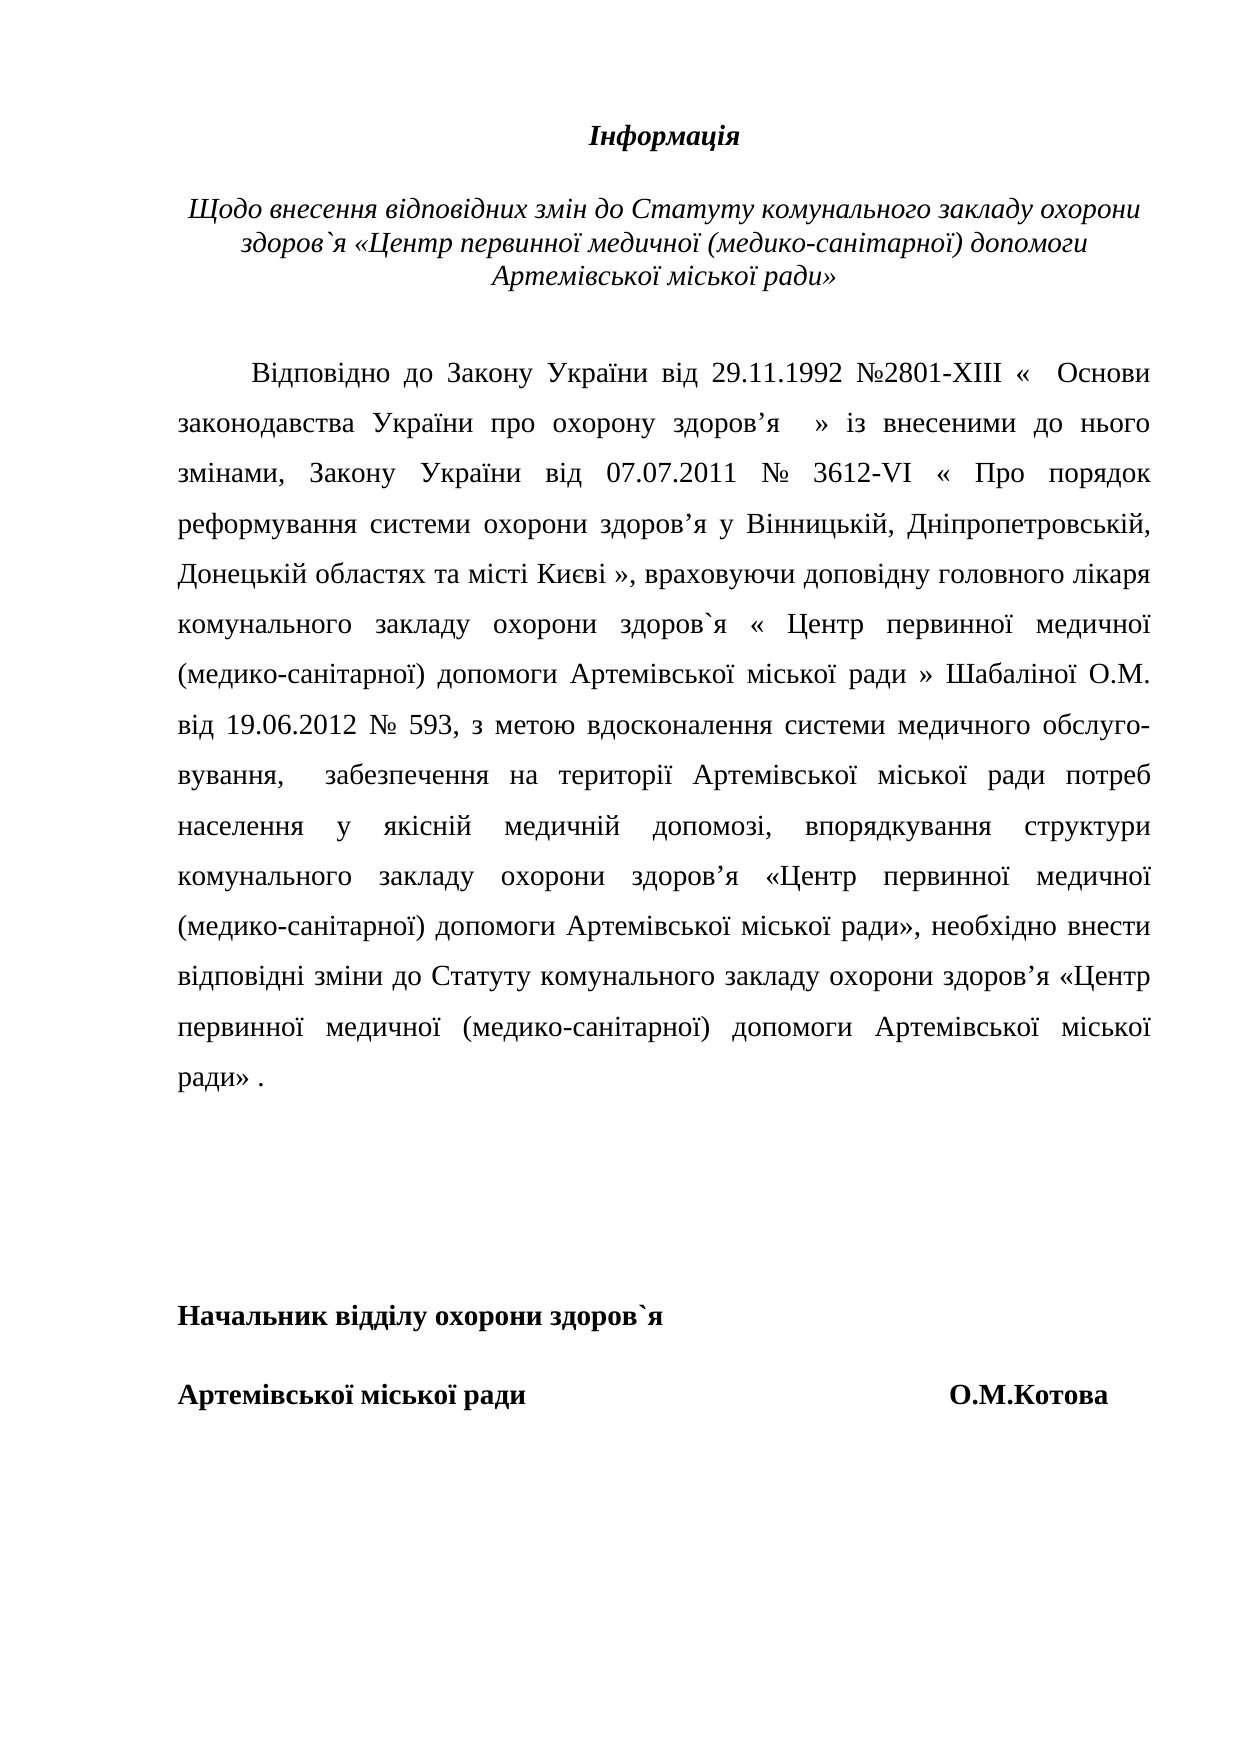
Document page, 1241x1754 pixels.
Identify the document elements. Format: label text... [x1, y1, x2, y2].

text Артемівської міської ради О.М.Котова [177, 1377, 1152, 1411]
subtitle Інформація [177, 118, 1152, 152]
text Щодо внесення відповідних змін до Статуту комунального закладу охорони здоров`я «Центр первинної медичної (медико-санітарної) допомоги Артемівської міської ради» [177, 191, 1152, 292]
text Начальник відділу охорони здоров`я [177, 1298, 1152, 1331]
text Відповідно до Закону України від 29.11.1992 №2801-ХІІІ « Основи законодавства України про охорону здоров’я » із внесеними до нього змінами, Закону України від 07.07.2011 № 3612-VI « Про порядок реформування системи охорони здоров’я у Вінницькій, Дніпропетровській, Донецькій областях та місті Києві », враховуючи доповідну головного лікаря комунального закладу охорони здоров`я « Центр первинної медичної (медико-санітарної) допомоги Артемівської міської ради » Шабаліної О.М. від 19.06.2012 № 593, з метою вдосконалення системи медичного обслуго-вування, забезпечення на території Артемівської міської ради потреб населення у якісній медичній допомозі, впорядкування структури комунального закладу охорони здоров’я «Центр первинної медичної (медико-санітарної) допомоги Артемівської міської ради», необхідно внести відповідні зміни до Статуту комунального закладу охорони здоров’я «Центр первинної медичної (медико-санітарної) допомоги Артемівської міської ради» . [177, 355, 1152, 1093]
